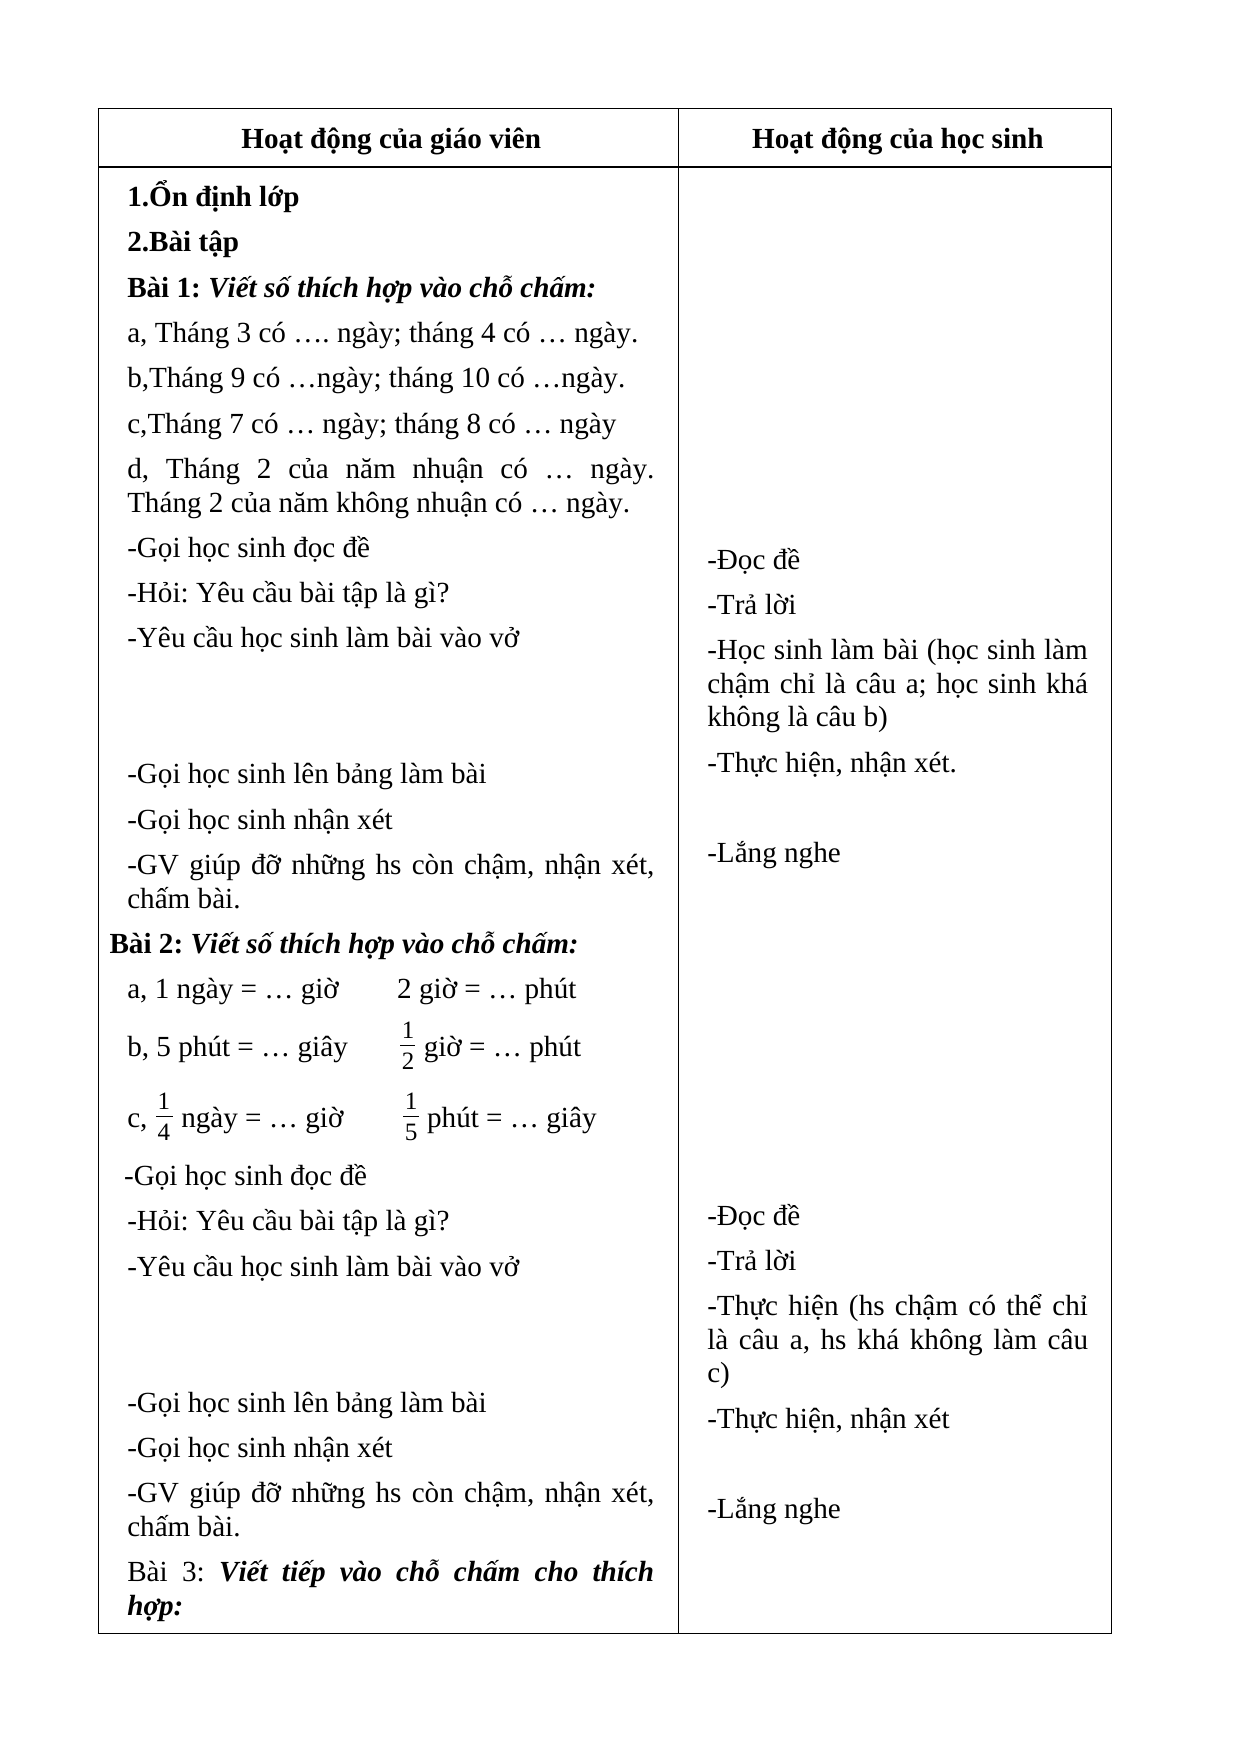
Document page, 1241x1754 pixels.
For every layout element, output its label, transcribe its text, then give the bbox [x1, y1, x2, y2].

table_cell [679, 168, 1111, 1633]
table_header Hoạt động của giáo viên [99, 109, 678, 166]
table_header Hoạt động của học sinh [679, 109, 1111, 166]
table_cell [99, 168, 678, 1633]
